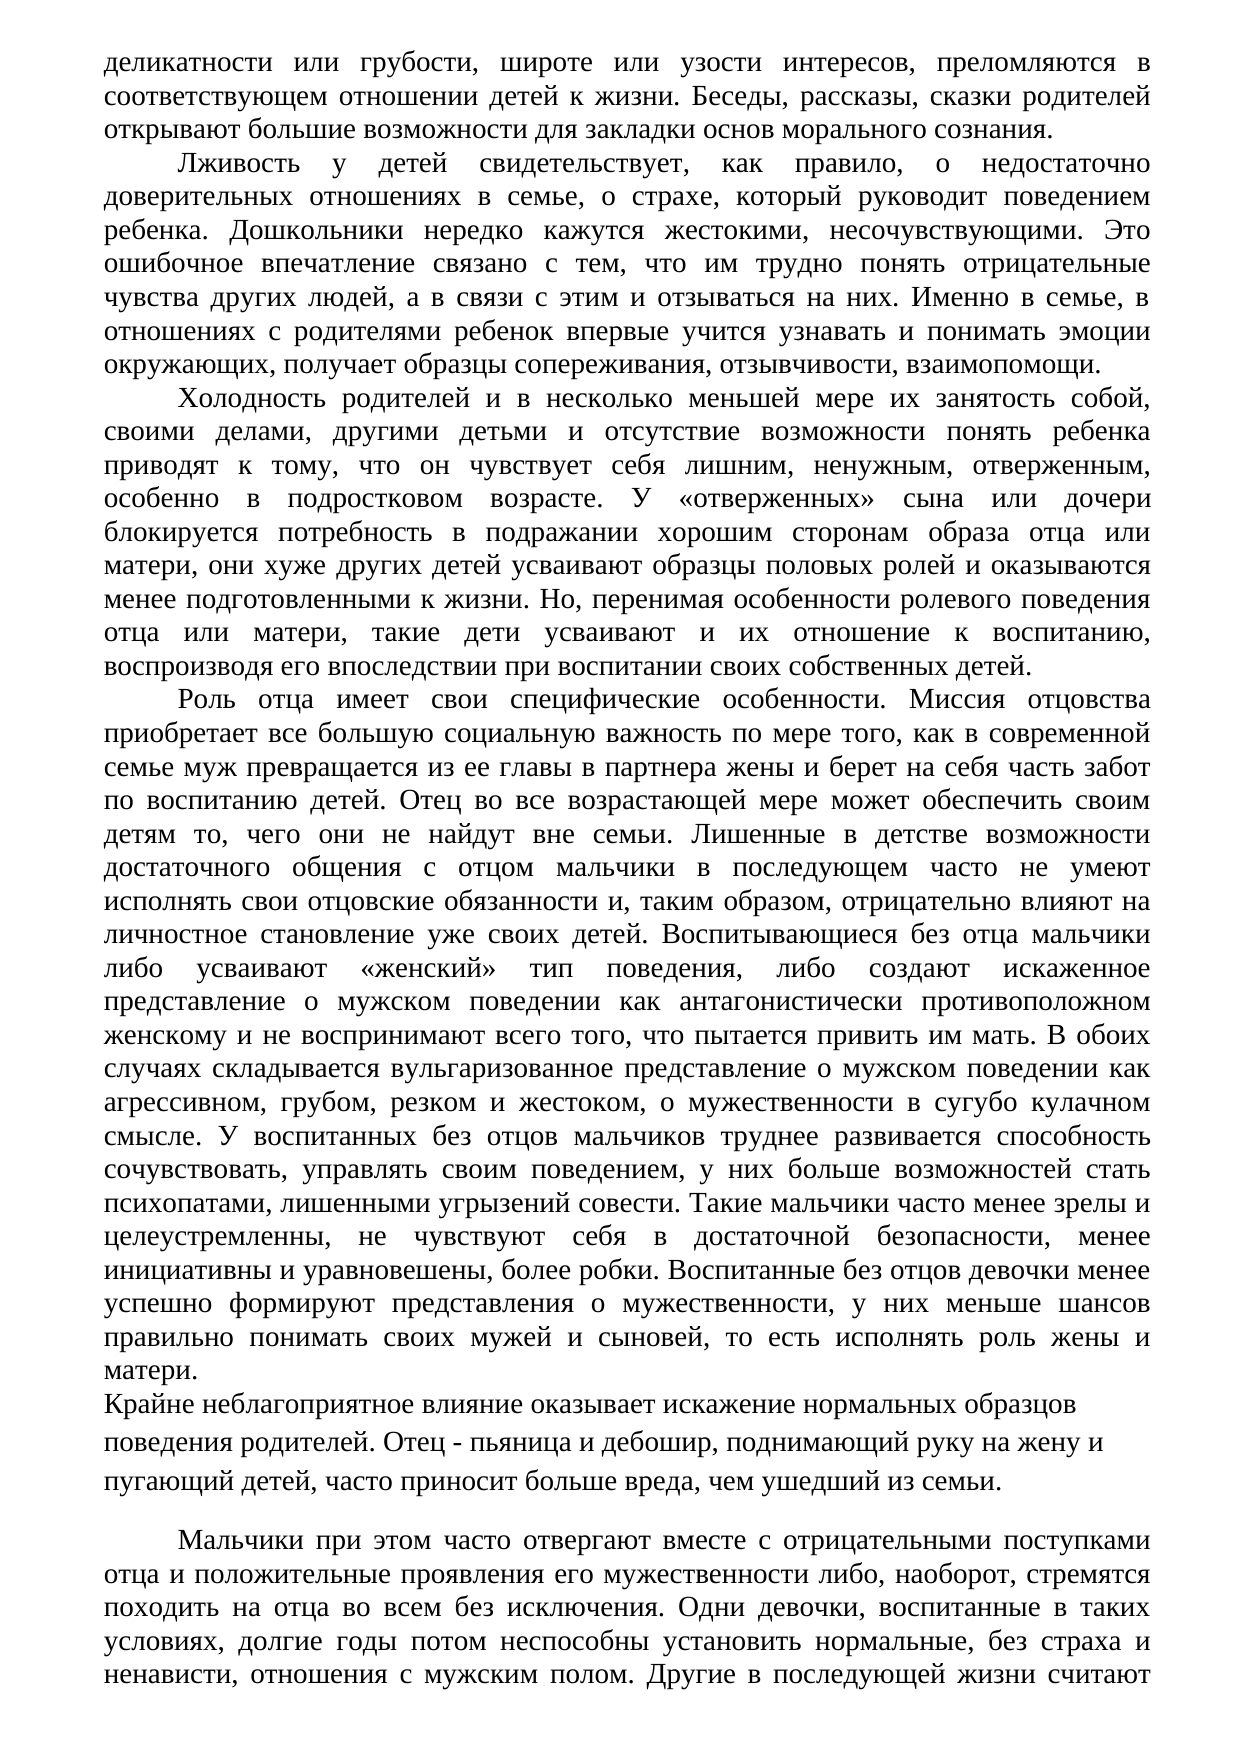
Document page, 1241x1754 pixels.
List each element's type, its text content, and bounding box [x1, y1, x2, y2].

text Роль отца имеет свои специфические особенности. Миссия отцовства приобретает все большую социальную важность по мере того, как в современной семье муж превращается из ее главы в партнера жены и берет на себя часть забот по воспитанию детей. Отец во все возрастающей мере может обеспечить своим детям то, чего они не найдут вне семьи. Лишенные в детстве возможности достаточного общения с отцом мальчики в последующем часто не умеют исполнять свои отцовские обязанности и, таким образом, отрицательно влияют на личностное становление уже своих детей. Воспитывающиеся без отца мальчики либо усваивают «женский» тип поведения, либо создают искаженное представление о мужском поведении как антагонистически противоположном женскому и не воспринимают всего того, что пытается привить им мать. В обоих случаях складывается вульгаризованное представление о мужском поведении как агрессивном, грубом, резком и жестоком, о мужественности в сугубо кулачном смысле. У воспитанных без отцов мальчиков труднее развивается способность сочувствовать, управлять своим поведением, у них больше возможностей стать психопатами, лишенными угрызений совести. Такие мальчики часто менее зрелы и целеустремленны, не чувствуют себя в достаточной безопасности, менее инициативны и уравновешены, более робки. Воспитанные без отцов девочки менее успешно формируют представления о мужественности, у них меньше шансов правильно понимать своих мужей и сыновей, то есть исполнять роль жены и матери. [103, 682, 1152, 1386]
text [103, 44, 1152, 145]
text Холодность родителей и в несколько меньшей мере их занятость собой, своими делами, другими детьми и отсутствие возможности понять ребенка приводят к тому, что он чувствует себя лишним, ненужным, отверженным, особенно в подростковом возрасте. У «отверженных» сына или дочери блокируется потребность в подражании хорошим сторонам образа отца или матери, они хуже других детей усваивают образцы половых ролей и оказываются менее подготовленными к жизни. Но, перенимая особенности ролевого поведения отца или матери, такие дети усваивают и их отношение к воспитанию, воспроизводя его впоследствии при воспитании своих собственных детей. [103, 380, 1152, 682]
text Крайне неблагоприятное влияние оказывает искажение нормальных образцов поведения родителей. Отец - пьяница и дебошир, поднимающий руку на жену и пугающий детей, часто приносит больше вреда, чем ушедший из семьи. [103, 1386, 1152, 1497]
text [103, 1522, 1152, 1690]
text Лживость у детей свидетельствует, как правило, о недостаточно доверительных отношениях в семье, о страхе, который руководит поведением ребенка. Дошкольники нередко кажутся жестокими, несочувствующими. Это ошибочное впечатление связано с тем, что им трудно понять отрицательные чувства других людей, а в связи с этим и отзываться на них. Именно в семье, в отношениях с родителями ребенок впервые учится узнавать и понимать эмоции окружающих, получает образцы сопереживания, отзывчивости, взаимопомощи. [103, 145, 1152, 380]
